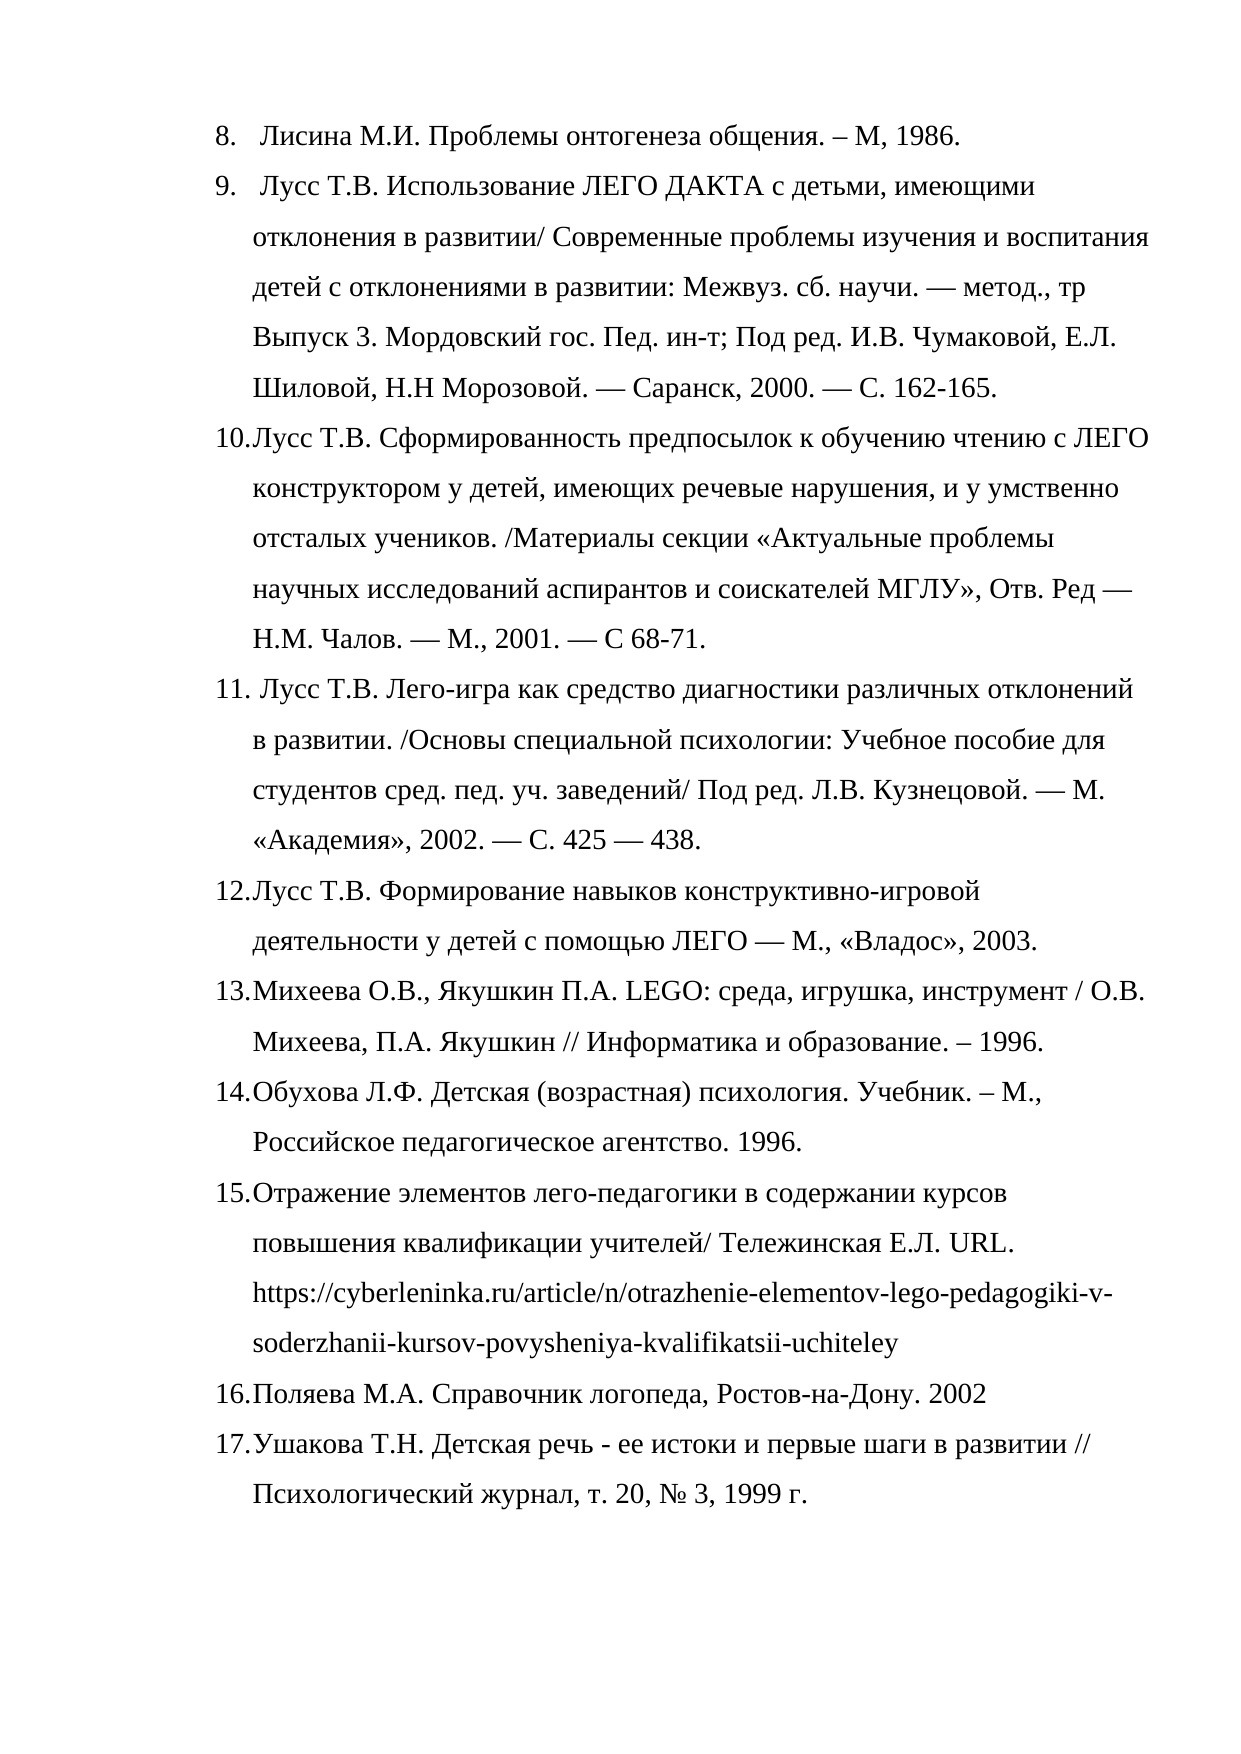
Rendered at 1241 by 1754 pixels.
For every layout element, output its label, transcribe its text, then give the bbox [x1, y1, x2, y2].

list Лисина М.И. Проблемы онтогенеза общения. – М, 1986. [215, 118, 1152, 152]
list Михеева О.В., Якушкин П.А. LEGO: среда, игрушка, инструмент / О.В. Михеева, П.А. Якушкин // Информатика и образование. – 1996. [215, 973, 1152, 1057]
list Лусс Т.В. Лего-игра как средство диагностики различных отклонений в развитии. /Основы специальной психологии: Учебное пособие для студентов сред. пед. уч. заведений/ Под ред. Л.В. Кузнецовой. — М. «Академия», 2002. — С. 425 — 438. [215, 672, 1152, 856]
list Обухова Л.Ф. Детская (возрастная) психология. Учебник. – М., Российское педагогическое агентство. 1996. [215, 1074, 1152, 1158]
list Ушакова Т.Н. Детская речь - ее истоки и первые шаги в развитии // Психологический журнал, т. 20, № 3, 1999 г. [215, 1426, 1152, 1510]
list Лусс Т.В. Формирование навыков конструктивно-игровой деятельности у детей с помощью ЛЕГО — М., «Владос», 2003. [215, 873, 1152, 957]
list Лусс Т.В. Сформированность предпосылок к обучению чтению с ЛЕГО конструктором у детей, имеющих речевые нарушения, и у умственно отсталых учеников. /Материалы секции «Актуальные проблемы научных исследований аспирантов и соискателей МГЛУ», Отв. Ред — Н.М. Чалов. — М., 2001. — С 68-71. [215, 420, 1152, 655]
list Лусс Т.В. Использование ЛЕГО ДАКТА с детьми, имеющими отклонения в развитии/ Современные проблемы изучения и воспитания детей с отклонениями в развитии: Межвуз. сб. научи. — метод., тр Выпуск 3. Мордовский гос. Пед. ин-т; Под ред. И.В. Чумаковой, Е.Л. Шиловой, Н.Н Морозовой. — Саранск, 2000. — С. 162-165. [215, 168, 1152, 403]
list Поляева М.А. Справочник логопеда, Ростов-на-Дону. 2002 [215, 1376, 1152, 1409]
list Отражение элементов лего-педагогики в содержании курсов повышения квалификации учителей/ Тележинская Е.Л. URL. https://cyberleninka.ru/article/n/otrazhenie-elementov-lego-pedagogiki-v-soderzhanii-kursov-povysheniya-kvalifikatsii-uchiteley [215, 1175, 1152, 1359]
